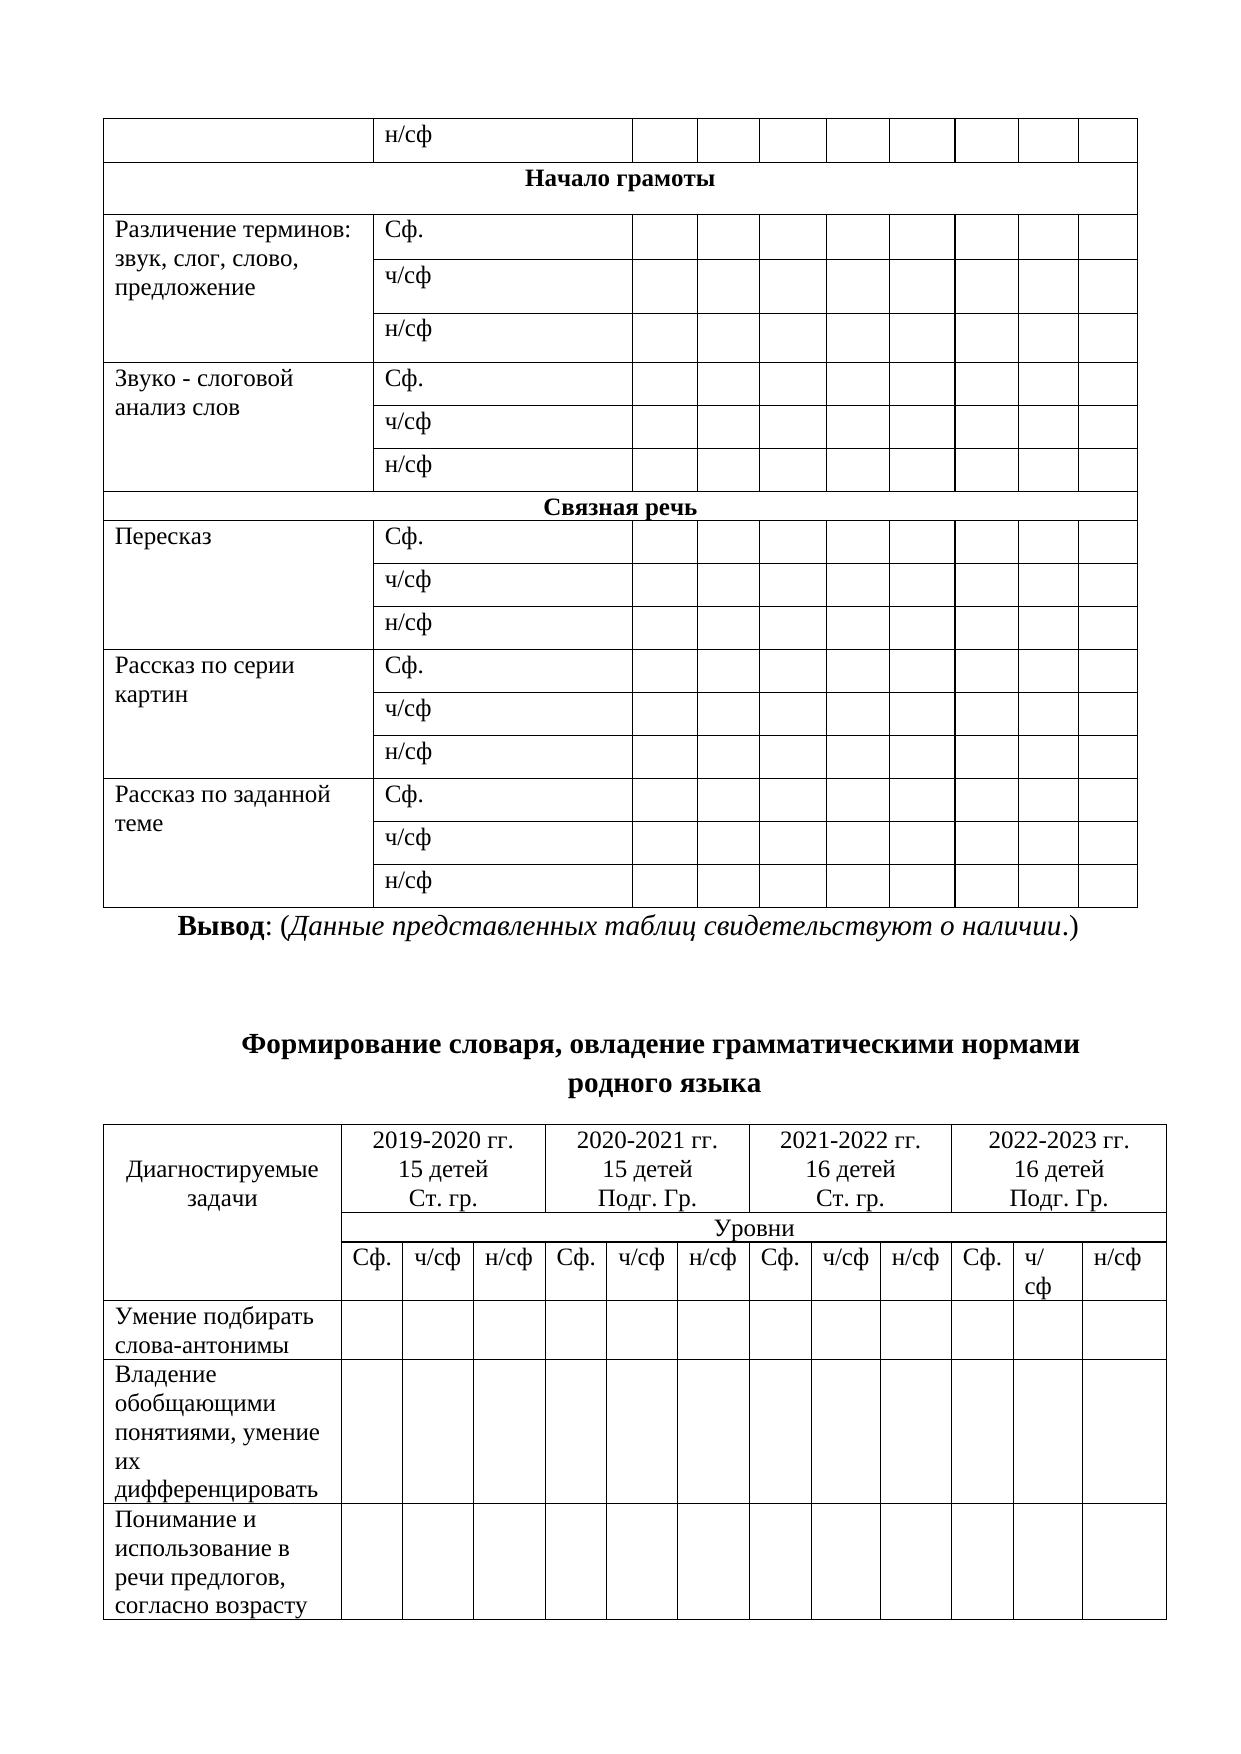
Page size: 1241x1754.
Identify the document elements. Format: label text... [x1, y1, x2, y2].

table_cell [760, 650, 826, 692]
table_cell [342, 1504, 402, 1619]
table_cell [812, 1360, 880, 1503]
table_cell [1019, 865, 1078, 907]
table_cell [827, 260, 889, 312]
table_cell [760, 449, 826, 491]
table_cell [1019, 607, 1078, 649]
table_cell [474, 1360, 545, 1503]
table_header 2019-2020 гг. 15 детей Ст. гр. [342, 1125, 545, 1212]
table_cell [1083, 1360, 1166, 1503]
table_cell [827, 449, 889, 491]
table_cell ч/сф [374, 822, 632, 864]
table_cell [698, 260, 759, 312]
table_cell [633, 822, 697, 864]
table_cell [678, 1301, 749, 1358]
table_header Диагностируемые задачи [104, 1125, 341, 1300]
table_cell [1014, 1360, 1082, 1503]
table_cell [1079, 215, 1137, 259]
table_cell [678, 1360, 749, 1503]
table_cell [956, 607, 1018, 649]
table_cell [633, 736, 697, 778]
table_cell [1079, 779, 1137, 821]
text Формирование словаря, овладение грамматическими нормами родного языка [177, 1026, 1152, 1098]
table_cell [633, 607, 697, 649]
table_cell [890, 363, 954, 405]
table_cell ч/сф [374, 564, 632, 606]
table_cell [750, 1504, 811, 1619]
table_cell [1019, 822, 1078, 864]
table_cell [633, 650, 697, 692]
table_cell [890, 607, 954, 649]
table_cell [760, 779, 826, 821]
table_cell [956, 406, 1018, 448]
table_cell [633, 363, 697, 405]
table_cell [698, 865, 759, 907]
table_cell [890, 865, 954, 907]
table_cell [1079, 521, 1137, 563]
table_cell [607, 1504, 677, 1619]
table_cell [827, 119, 889, 162]
table_cell [956, 779, 1018, 821]
table_cell [956, 822, 1018, 864]
table_cell [881, 1360, 951, 1503]
table_cell [474, 1301, 545, 1358]
table_cell [1079, 449, 1137, 491]
table_cell [827, 215, 889, 259]
table_cell ч/сф [374, 693, 632, 735]
table_cell [890, 119, 954, 162]
table_cell [1079, 363, 1137, 405]
table_cell Различение терминов: звук, слог, слово, предложение [104, 215, 373, 362]
table_cell [890, 736, 954, 778]
table_cell Сф. [374, 650, 632, 692]
table_cell Сф. [342, 1243, 402, 1300]
table_cell [1019, 406, 1078, 448]
table_cell [760, 406, 826, 448]
table_cell н/сф [1083, 1243, 1166, 1300]
table_cell ч/сф [374, 406, 632, 448]
table_cell [403, 1301, 473, 1358]
table_cell н/сф [374, 314, 632, 362]
table_cell [698, 650, 759, 692]
table_cell [633, 564, 697, 606]
table_cell [607, 1360, 677, 1503]
table_cell ч/сф [1014, 1243, 1082, 1300]
table_cell н/сф [374, 449, 632, 491]
table_cell [760, 865, 826, 907]
table_cell Понимание и использование в речи предлогов, согласно возрасту [104, 1504, 341, 1619]
table_cell Умение подбирать слова-антонимы [104, 1301, 341, 1358]
table_cell [1019, 693, 1078, 735]
table_cell [1079, 260, 1137, 312]
table_cell [1079, 314, 1137, 362]
table_cell [1079, 119, 1137, 162]
table_cell [827, 650, 889, 692]
table_cell [952, 1360, 1013, 1503]
table_cell [633, 406, 697, 448]
table_cell [956, 363, 1018, 405]
table_cell [956, 521, 1018, 563]
table_cell [827, 822, 889, 864]
table_cell Сф. [374, 521, 632, 563]
table_cell Сф. [374, 363, 632, 405]
table_cell [812, 1301, 880, 1358]
table_cell [1019, 736, 1078, 778]
table_cell [812, 1504, 880, 1619]
table_cell [1019, 260, 1078, 312]
table_cell [956, 314, 1018, 362]
table_cell [827, 564, 889, 606]
table_cell н/сф [881, 1243, 951, 1300]
table_cell [760, 736, 826, 778]
table_cell [633, 314, 697, 362]
table_cell Владение обобщающими понятиями, умение их дифференцировать [104, 1360, 341, 1503]
table_cell [1079, 564, 1137, 606]
table_cell [633, 779, 697, 821]
table_cell [827, 607, 889, 649]
table_cell Сф. [546, 1243, 606, 1300]
table_cell [698, 822, 759, 864]
table_cell [1079, 693, 1137, 735]
table_cell [956, 564, 1018, 606]
table_cell [1019, 119, 1078, 162]
table_cell [546, 1504, 606, 1619]
table_cell [633, 119, 697, 162]
table_cell [698, 215, 759, 259]
table_cell [827, 779, 889, 821]
table_cell [1083, 1504, 1166, 1619]
table_cell [342, 1301, 402, 1358]
table_cell [474, 1504, 545, 1619]
table_cell [698, 736, 759, 778]
table_cell [607, 1301, 677, 1358]
table_cell [827, 736, 889, 778]
table_header 2020-2021 гг. 15 детей Подг. Гр. [546, 1125, 749, 1212]
table_cell [1019, 449, 1078, 491]
table_cell [890, 650, 954, 692]
table_cell ч/сф [607, 1243, 677, 1300]
table_cell [1079, 650, 1137, 692]
table_cell [827, 521, 889, 563]
table_cell [546, 1301, 606, 1358]
table_cell [1079, 736, 1137, 778]
table_cell н/сф [374, 119, 632, 162]
table_cell [698, 119, 759, 162]
table_cell [342, 1360, 402, 1503]
table_cell [881, 1301, 951, 1358]
table_cell [956, 693, 1018, 735]
table_cell [760, 363, 826, 405]
table_cell [890, 822, 954, 864]
table_cell Сф. [750, 1243, 811, 1300]
table_cell [1019, 650, 1078, 692]
table_cell Рассказ по заданной теме [104, 779, 373, 907]
table_cell [698, 449, 759, 491]
table_cell [1019, 215, 1078, 259]
table_cell [698, 406, 759, 448]
table_cell [698, 607, 759, 649]
table_cell [1019, 779, 1078, 821]
table_cell [890, 406, 954, 448]
table_cell [698, 564, 759, 606]
table_cell [827, 314, 889, 362]
table_cell [1079, 822, 1137, 864]
table_cell [890, 521, 954, 563]
table_cell [827, 406, 889, 448]
table_cell н/сф [374, 865, 632, 907]
table_cell [1014, 1301, 1082, 1358]
table_cell [698, 693, 759, 735]
table_cell [956, 215, 1018, 259]
text Вывод: (Данные представленных таблиц свидетельствуют о наличии.) [177, 908, 1152, 941]
table_cell [956, 736, 1018, 778]
table_cell н/сф [374, 736, 632, 778]
table_cell ч/сф [403, 1243, 473, 1300]
table_cell [1079, 865, 1137, 907]
table_cell [890, 693, 954, 735]
table_header 2022-2023 гг. 16 детей Подг. Гр. [952, 1125, 1166, 1212]
table_cell [881, 1504, 951, 1619]
table_header 2021-2022 гг. 16 детей Ст. гр. [750, 1125, 951, 1212]
table_cell н/сф [678, 1243, 749, 1300]
table_cell [827, 693, 889, 735]
table_cell Уровни [342, 1213, 1166, 1241]
table_cell [890, 260, 954, 312]
table_cell [1019, 363, 1078, 405]
table_cell [956, 865, 1018, 907]
table_cell [952, 1504, 1013, 1619]
table_cell [1019, 314, 1078, 362]
table_cell [760, 693, 826, 735]
table_cell [698, 363, 759, 405]
table_cell [956, 449, 1018, 491]
table_cell [760, 564, 826, 606]
table_cell [760, 607, 826, 649]
table_cell ч/сф [374, 260, 632, 312]
table_cell Связная речь [104, 492, 1137, 520]
table_cell [1079, 607, 1137, 649]
table_cell [403, 1504, 473, 1619]
table_cell Пересказ [104, 521, 373, 649]
table_cell [698, 779, 759, 821]
table_cell [890, 564, 954, 606]
table_cell [952, 1301, 1013, 1358]
table_cell [750, 1301, 811, 1358]
table_cell [1079, 406, 1137, 448]
table_cell [1019, 521, 1078, 563]
table_cell [956, 260, 1018, 312]
table_cell [403, 1360, 473, 1503]
table_cell н/сф [374, 607, 632, 649]
table_cell [1083, 1301, 1166, 1358]
table_cell [890, 449, 954, 491]
table_cell [760, 822, 826, 864]
table_cell [890, 779, 954, 821]
table_cell [827, 865, 889, 907]
table_cell [633, 215, 697, 259]
table_cell Сф. [374, 779, 632, 821]
table_cell Звуко - слоговой анализ слов [104, 363, 373, 491]
table_cell [827, 363, 889, 405]
table_cell Сф. [374, 215, 632, 259]
table_cell [1014, 1504, 1082, 1619]
table_cell [760, 260, 826, 312]
table_cell [633, 449, 697, 491]
table_cell [760, 215, 826, 259]
table_cell ч/сф [812, 1243, 880, 1300]
table_cell [760, 119, 826, 162]
table_cell [956, 119, 1018, 162]
table_cell [760, 521, 826, 563]
table_cell н/сф [474, 1243, 545, 1300]
table_cell Сф. [952, 1243, 1013, 1300]
table_cell [678, 1504, 749, 1619]
table_cell [890, 215, 954, 259]
table_cell Начало грамоты [104, 163, 1137, 213]
table_cell [698, 314, 759, 362]
table_cell [760, 314, 826, 362]
table_cell [1019, 564, 1078, 606]
table_cell [633, 693, 697, 735]
table_cell [633, 521, 697, 563]
table_cell [890, 314, 954, 362]
table_cell [633, 260, 697, 312]
table_cell [633, 865, 697, 907]
table_cell [956, 650, 1018, 692]
table_cell [750, 1360, 811, 1503]
table_cell [698, 521, 759, 563]
table_cell [546, 1360, 606, 1503]
table_cell Рассказ по серии картин [104, 650, 373, 778]
